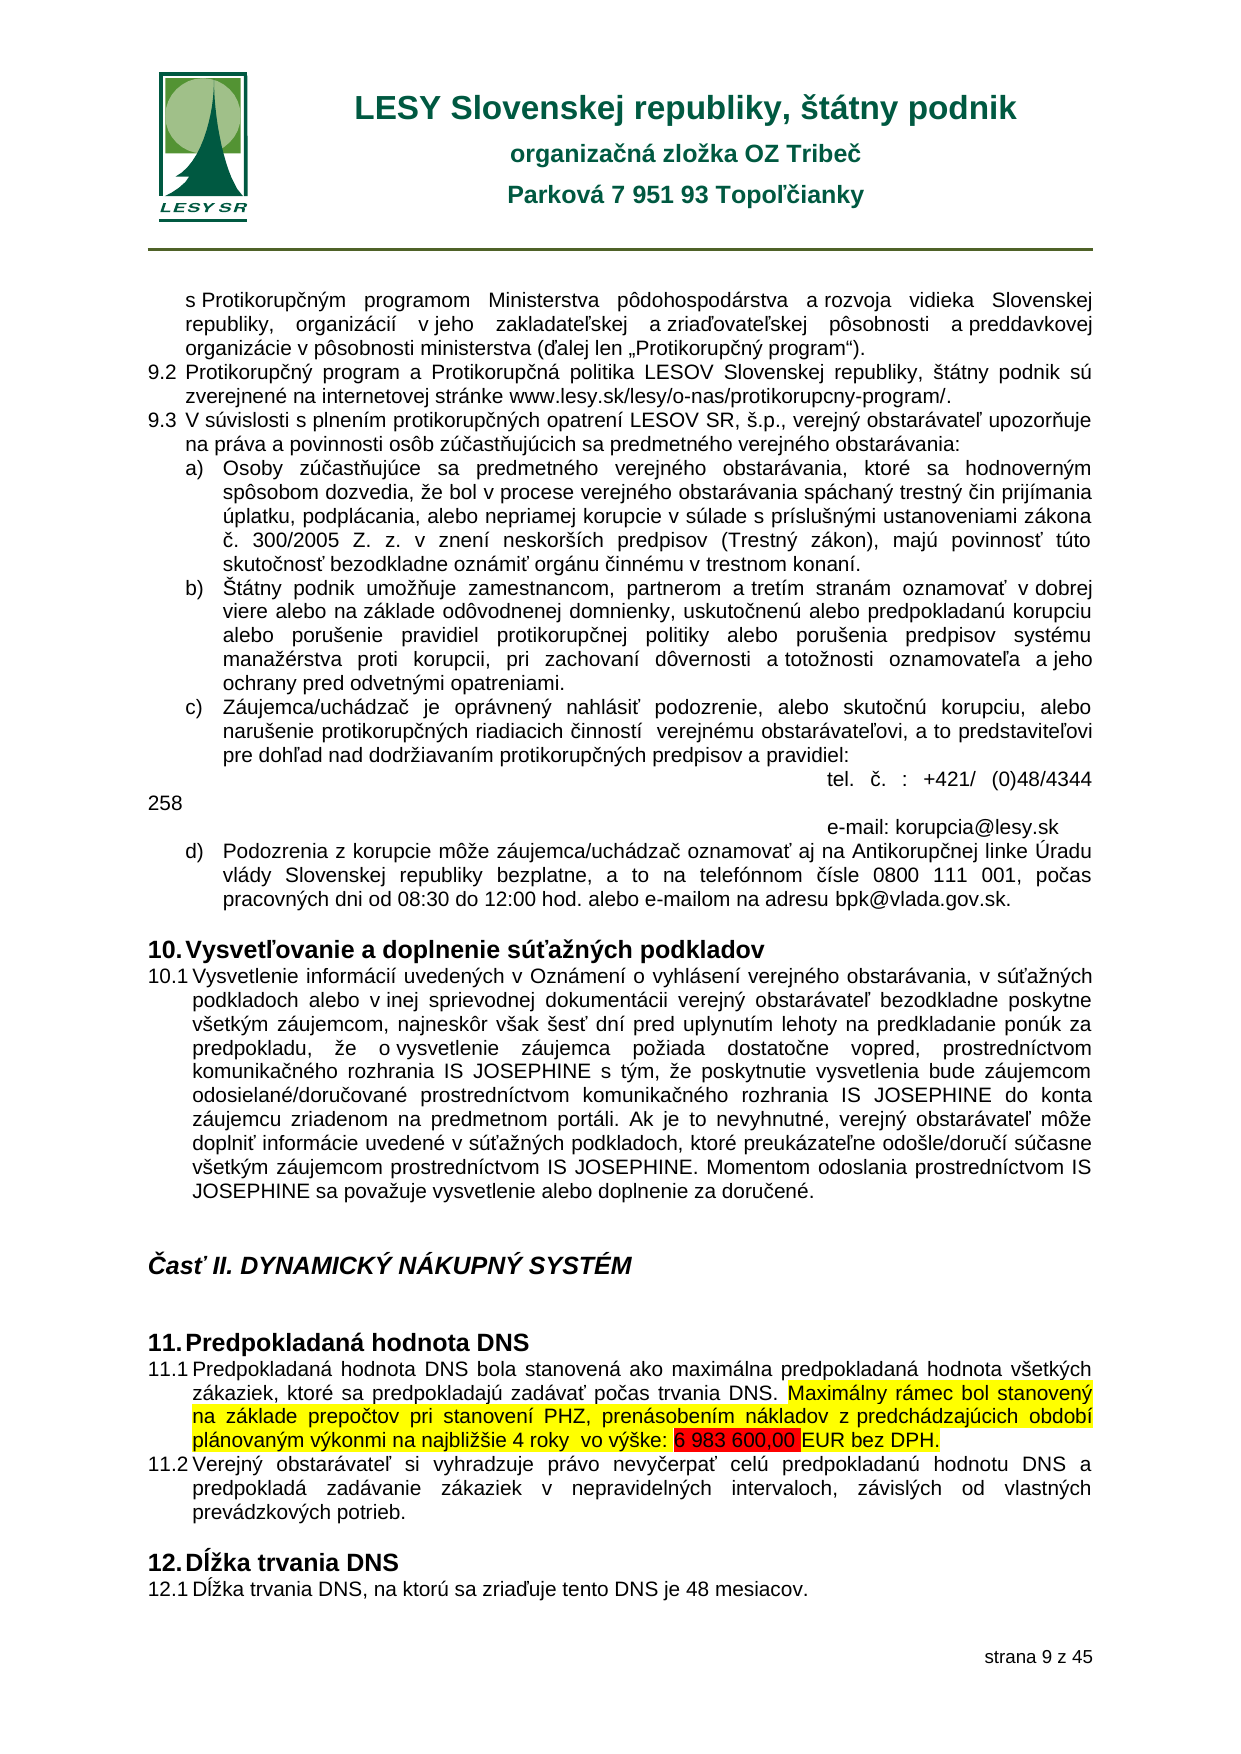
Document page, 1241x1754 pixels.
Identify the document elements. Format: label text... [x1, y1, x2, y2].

list Vysvetlenie informácií uvedených v Oznámení o vyhlásení verejného obstarávania, v súťažných podkladoch alebo v inej sprievodnej dokumentácii verejný obstarávateľ bezodkladne poskytne všetkým záujemcom, najneskôr však šesť dní pred uplynutím lehoty na predkladanie ponúk za predpokladu, že o vysvetlenie záujemca požiada dostatočne vopred, prostredníctvom komunikačného rozhrania IS JOSEPHINE s tým, že poskytnutie vysvetlenia bude záujemcom odosielané/doručované prostredníctvom komunikačného rozhrania IS JOSEPHINE do konta záujemcu zriadenom na predmetnom portáli. Ak je to nevyhnutné, verejný obstarávateľ môže doplniť informácie uvedené v súťažných podkladoch, ktoré preukázateľne odošle/doručí súčasne všetkým záujemcom prostredníctvom IS JOSEPHINE. Momentom odoslania prostredníctvom IS JOSEPHINE sa považuje vysvetlenie alebo doplnenie za doručené. [148, 963, 1093, 1203]
subtitle Predpokladaná hodnota DNS [148, 1328, 1093, 1356]
list Verejný obstarávateľ si vyhradzuje právo nevyčerpať celú predpokladanú hodnotu DNS a predpokladá zadávanie zákaziek v nepravidelných intervaloch, závislých od vlastných prevádzkových potrieb. [148, 1452, 1093, 1524]
list Podozrenia z korupcie môže záujemca/uchádzač oznamovať aj na Antikorupčnej linke Úradu vlády Slovenskej republiky bezplatne, a to na telefónnom čísle 0800 111 001, počas pracovných dni od 08:30 do 12:00 hod. alebo e-mailom na adresu bpk@vlada.gov.sk. [185, 839, 1093, 911]
text tel. č. : +421/ (0)48/4344 258 [148, 767, 1093, 815]
list V súvislosti s plnením protikorupčných opatrení LESOV SR, š.p., verejný obstarávateľ upozorňuje na práva a povinnosti osôb zúčastňujúcich sa predmetného verejného obstarávania: [148, 408, 1093, 456]
list Záujemca/uchádzač je oprávnený nahlásiť podozrenie, alebo skutočnú korupciu, alebo narušenie protikorupčných riadiacich činností verejnému obstarávateľovi, a to predstaviteľovi pre dohľad nad dodržiavaním protikorupčných predpisov a pravidiel: [185, 695, 1093, 767]
list Štátny podnik umožňuje zamestnancom, partnerom a tretím stranám oznamovať v dobrej viere alebo na základe odôvodnenej domnienky, uskutočnenú alebo predpokladanú korupciu alebo porušenie pravidiel protikorupčnej politiky alebo porušenia predpisov systému manažérstva proti korupcii, pri zachovaní dôvernosti a totožnosti oznamovateľa a jeho ochrany pred odvetnými opatreniami. [185, 575, 1093, 695]
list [148, 288, 1093, 360]
subtitle Dĺžka trvania DNS [148, 1548, 1093, 1577]
list Protikorupčný program a Protikorupčná politika LESOV Slovenskej republiky, štátny podnik sú zverejnené na internetovej stránke www.lesy.sk/lesy/o-nas/protikorupcny-program/. [148, 360, 1093, 408]
text e-mail: korupcia@lesy.sk [148, 815, 1093, 839]
list Osoby zúčastňujúce sa predmetného verejného obstarávania, ktoré sa hodnoverným spôsobom dozvedia, že bol v procese verejného obstarávania spáchaný trestný čin prijímania úplatku, podplácania, alebo nepriamej korupcie v súlade s príslušnými ustanoveniami zákona č. 300/2005 Z. z. v znení neskorších predpisov (Trestný zákon), majú povinnosť túto skutočnosť bezodkladne oznámiť orgánu činnému v trestnom konaní. [185, 456, 1093, 575]
subtitle Vysvetľovanie a doplnenie súťažných podkladov [148, 935, 1093, 963]
list Predpokladaná hodnota DNS bola stanovená ako maximálna predpokladaná hodnota všetkých zákaziek, ktoré sa predpokladajú zadávať počas trvania DNS. Maximálny rámec bol stanovený na základe prepočtov pri stanovení PHZ, prenásobením nákladov z predchádzajúcich období plánovaným výkonmi na najbližšie 4 roky vo výške: 6 983 600,00 EUR bez DPH. [148, 1356, 1093, 1452]
subtitle Časť II. DYNAMICKÝ NÁKUPNÝ SYSTÉM [148, 1251, 1093, 1280]
list Dĺžka trvania DNS, na ktorú sa zriaďuje tento DNS je 48 mesiacov. [148, 1577, 1093, 1601]
